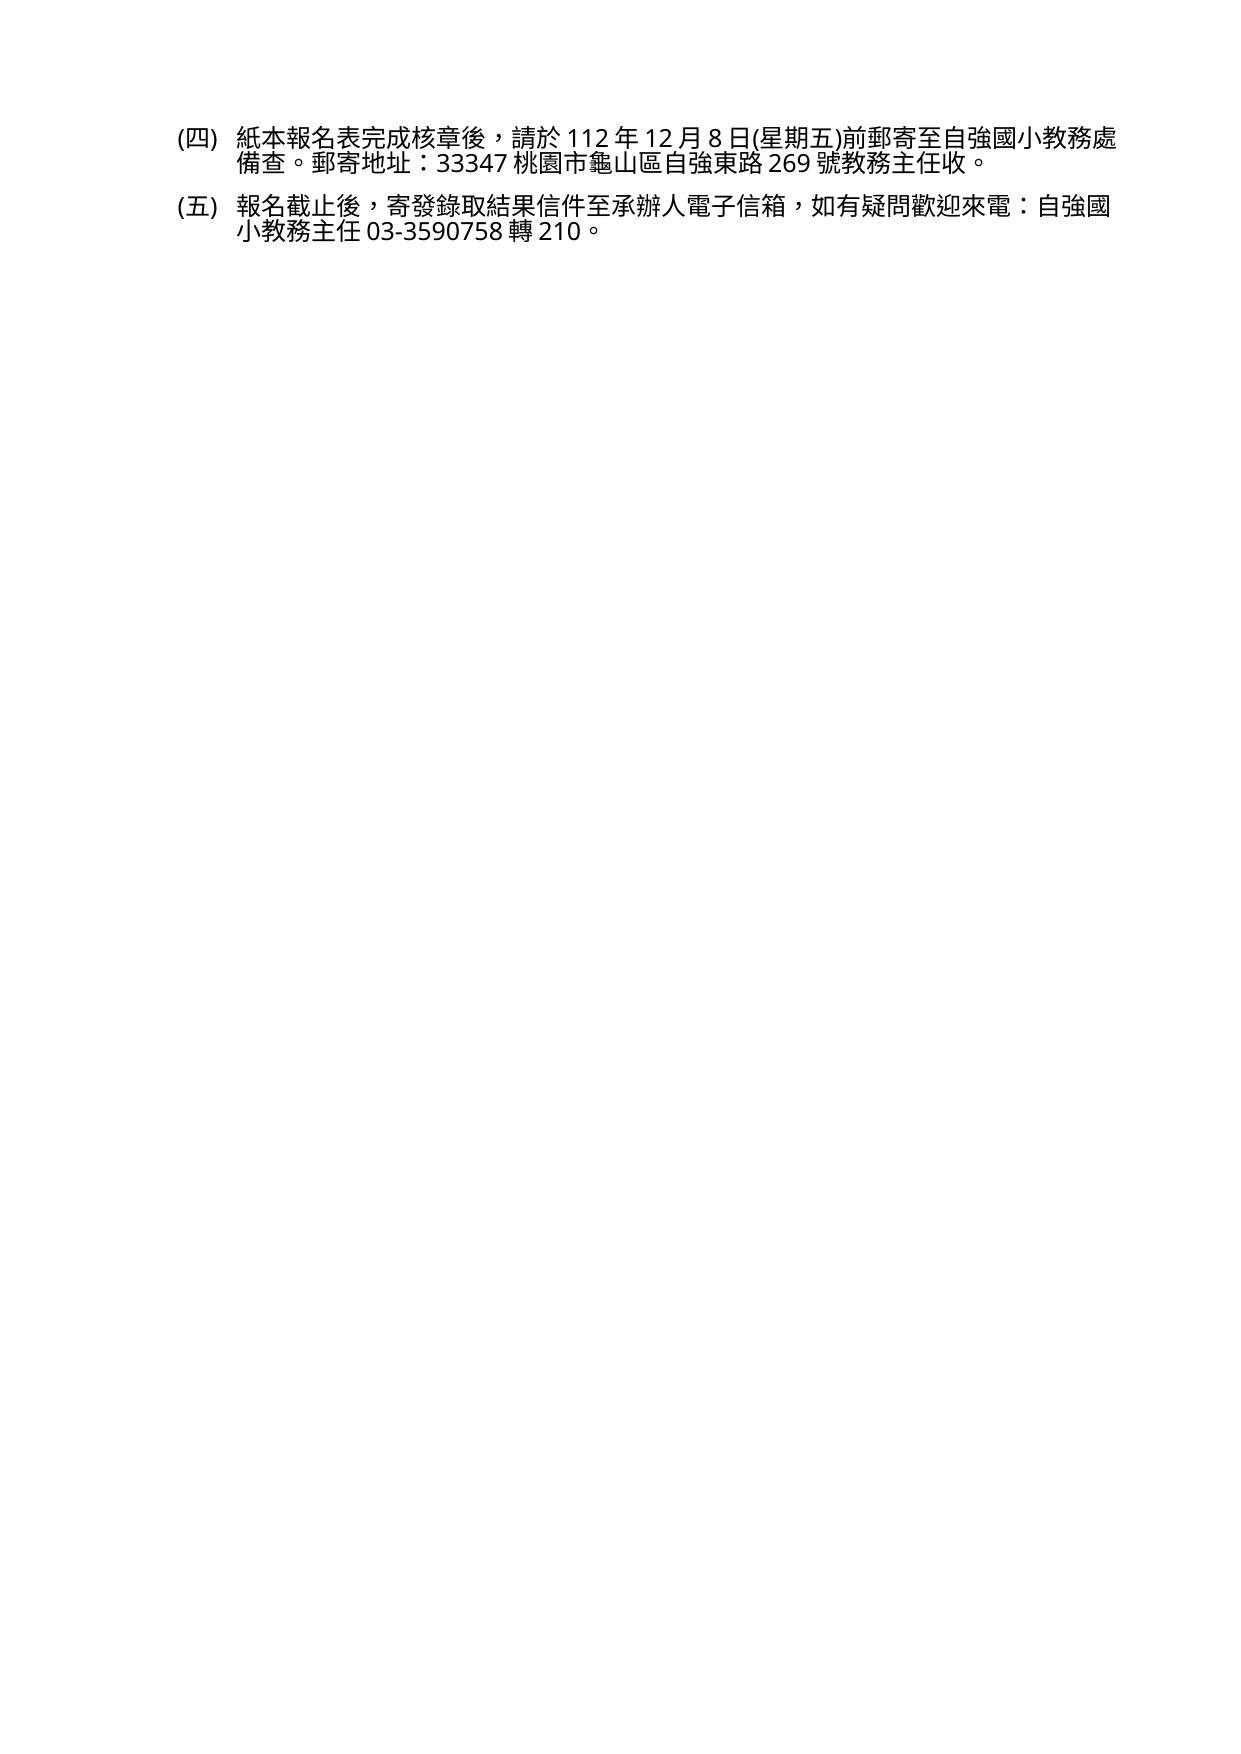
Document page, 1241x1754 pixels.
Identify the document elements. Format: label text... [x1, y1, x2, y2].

list 紙本報名表完成核章後，請於112年12月8日(星期五)前郵寄至自強國小教務處備查。郵寄地址：33347桃園市龜山區自強東路269號教務主任收。 [177, 127, 1122, 177]
list 報名截止後，寄發錄取結果信件至承辦人電子信箱，如有疑問歡迎來電：自強國小教務主任03-3590758轉210。 [177, 196, 1122, 246]
